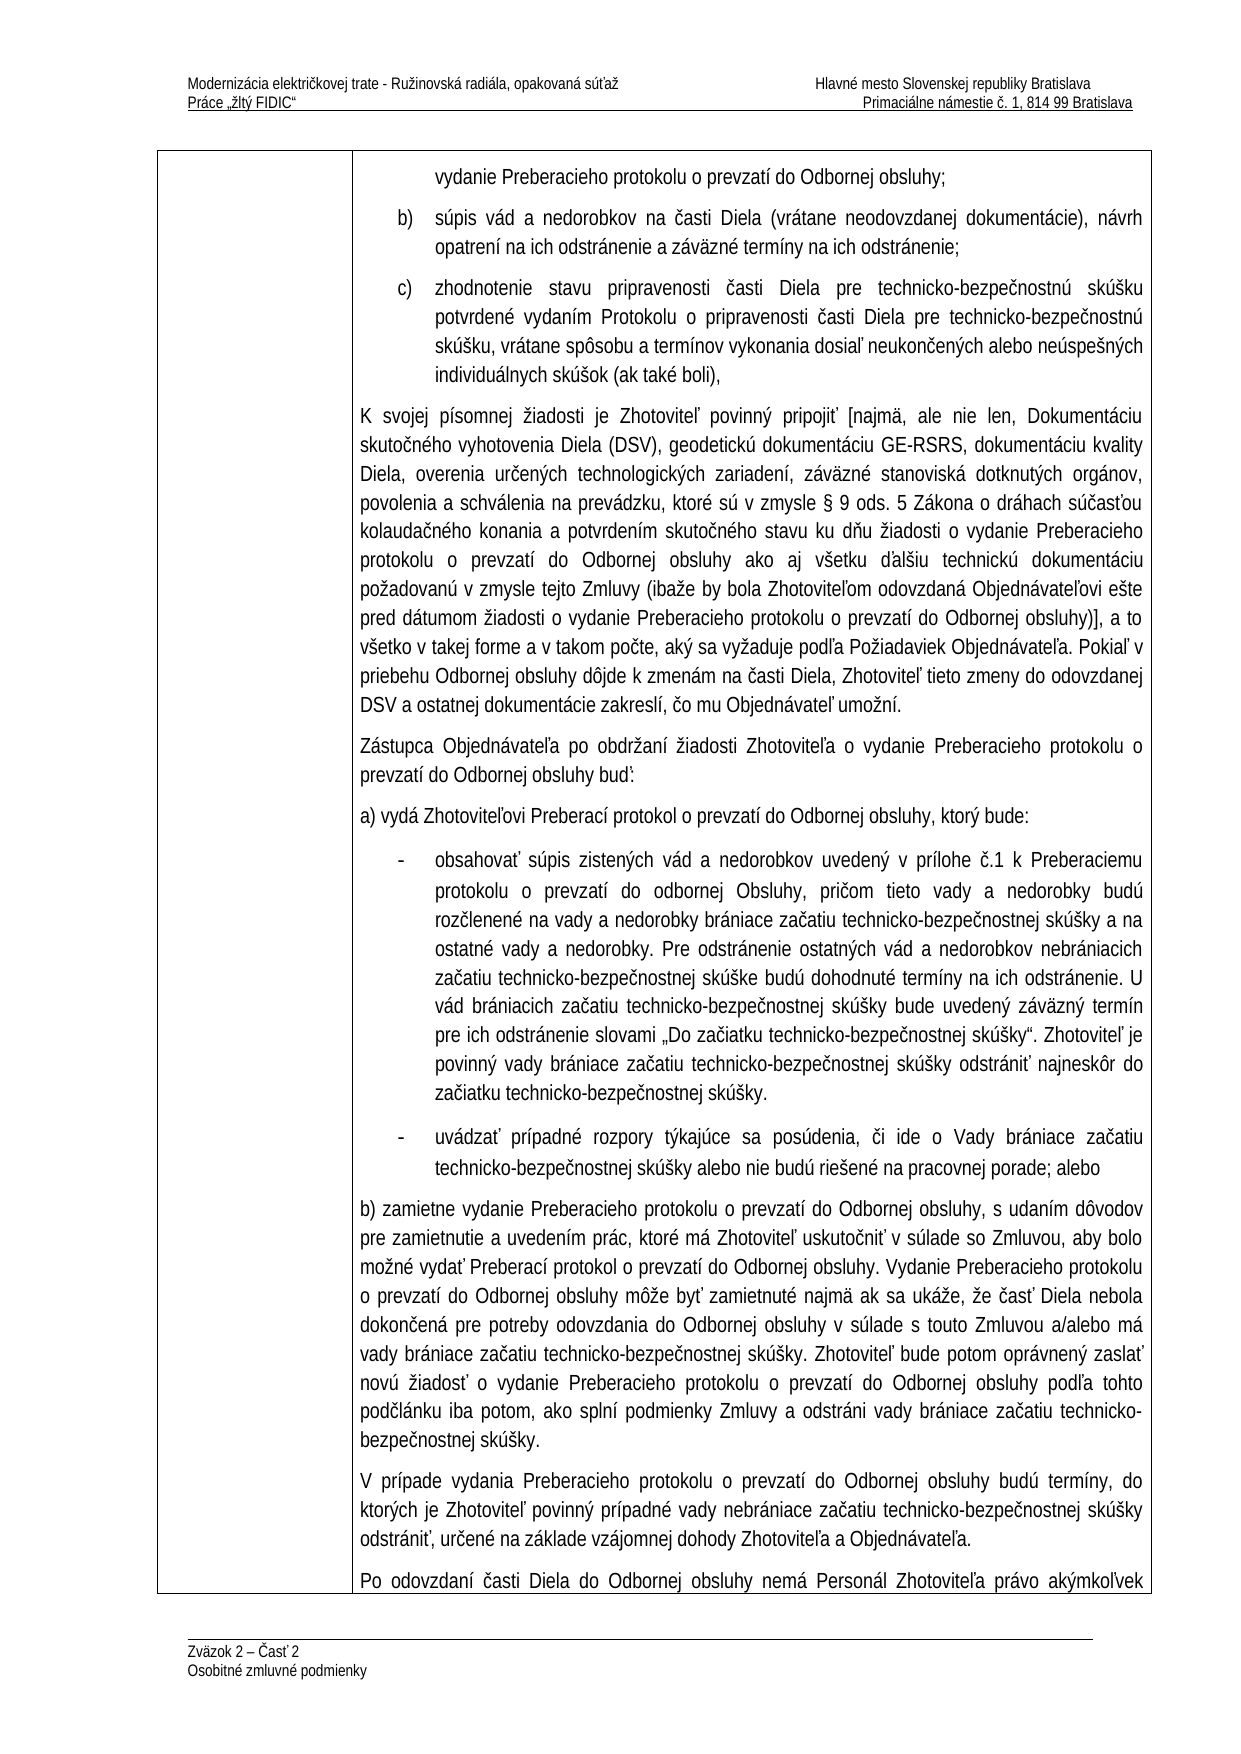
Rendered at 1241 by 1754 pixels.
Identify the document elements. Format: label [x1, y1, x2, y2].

table_cell [353, 151, 1151, 1593]
table_cell [158, 151, 352, 1593]
